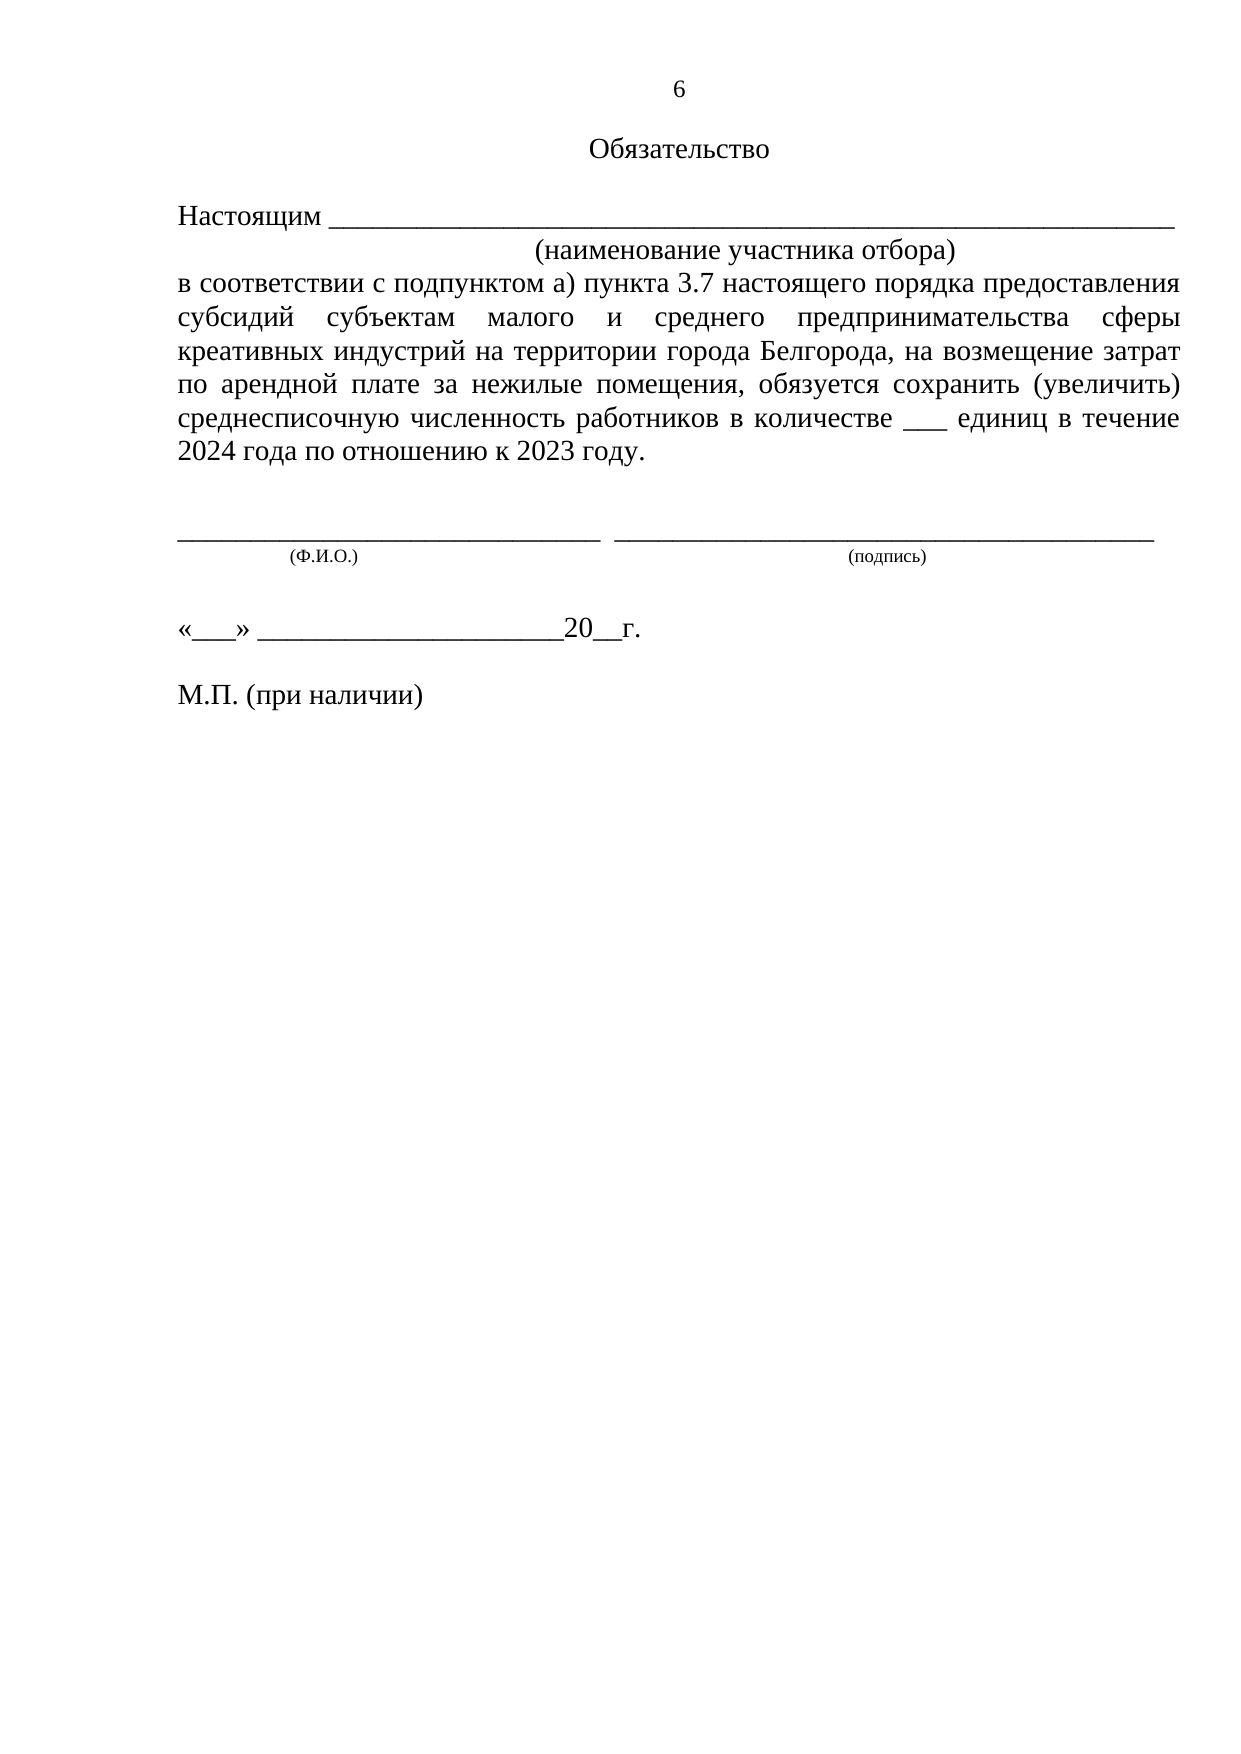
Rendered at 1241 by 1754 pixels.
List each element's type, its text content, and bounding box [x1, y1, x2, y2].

table_header _____________________________ (Ф.И.О.) [171, 500, 608, 577]
text М.П. (при наличии) [177, 677, 1181, 711]
text «___» _____________________20__г. [177, 610, 1181, 644]
text Обязательство [177, 131, 1181, 165]
text Настоящим __________________________________________________________ [177, 198, 1181, 232]
table_header _____________________________________ (подпись) [608, 500, 1167, 577]
text (наименование участника отбора) [177, 232, 1181, 266]
text в соответствии с подпунктом а) пункта 3.7 настоящего порядка предоставления субсидий субъектам малого и среднего предпринимательства сферы креативных индустрий на территории города Белгорода, на возмещение затрат по арендной плате за нежилые помещения, обязуется сохранить (увеличить) среднесписочную численность работников в количестве ___ единиц в течение 2024 года по отношению к 2023 году. [177, 266, 1181, 467]
